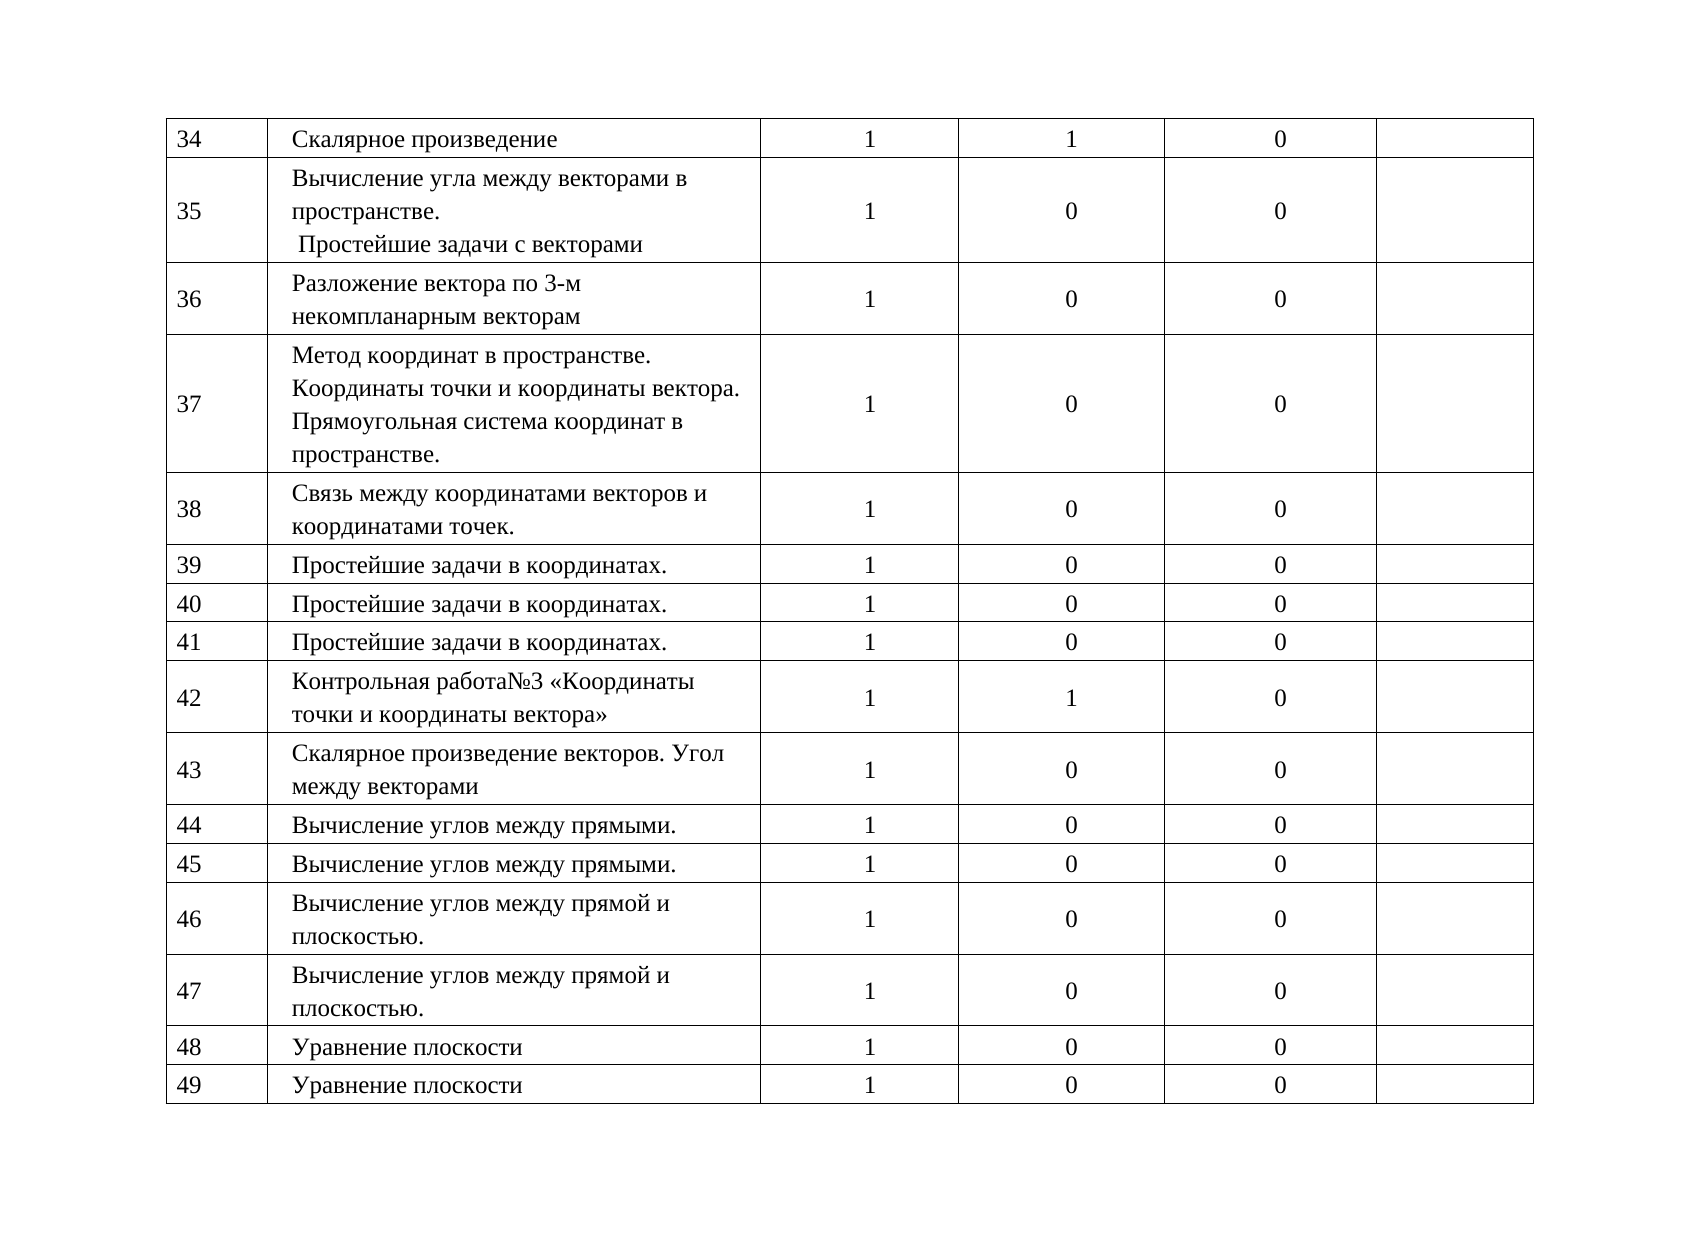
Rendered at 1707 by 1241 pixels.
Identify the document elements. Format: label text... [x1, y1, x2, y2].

table_cell 0 [1165, 119, 1376, 157]
table_cell 1 [761, 335, 958, 472]
table_cell 0 [1165, 883, 1376, 953]
table_cell 0 [959, 883, 1164, 953]
table_cell 1 [761, 473, 958, 543]
table_cell 0 [959, 1026, 1164, 1064]
table_cell 1 [761, 661, 958, 732]
table_cell [1377, 733, 1533, 804]
table_cell [1377, 473, 1533, 543]
table_cell 0 [1165, 545, 1376, 582]
table_cell 0 [959, 335, 1164, 472]
table_cell Простейшие задачи в координатах. [268, 545, 760, 582]
table_cell 45 [167, 844, 267, 882]
table_cell 0 [1165, 622, 1376, 660]
table_cell 0 [959, 263, 1164, 334]
table_cell 48 [167, 1026, 267, 1064]
table_cell Уравнение плоскости [268, 1065, 760, 1103]
table_cell 0 [959, 844, 1164, 882]
table_cell 1 [761, 805, 958, 843]
table_cell 43 [167, 733, 267, 804]
table_cell 1 [959, 661, 1164, 732]
table_cell 0 [959, 805, 1164, 843]
table_cell 0 [1165, 1026, 1376, 1064]
table_cell [1377, 844, 1533, 882]
table_cell Вычисление углов между прямыми. [268, 844, 760, 882]
table_cell [1377, 1065, 1533, 1103]
table_cell 1 [761, 733, 958, 804]
table_cell 1 [761, 1026, 958, 1064]
table_cell Метод координат в пространстве. Координаты точки и координаты вектора. Прямоугольная система координат в пространстве. [268, 335, 760, 472]
table_cell 0 [1165, 844, 1376, 882]
table_cell Разложение вектора по 3-м некомпланарным векторам [268, 263, 760, 334]
table_cell [1377, 661, 1533, 732]
table_cell 0 [1165, 733, 1376, 804]
table_cell 0 [1165, 158, 1376, 262]
table_cell 1 [761, 844, 958, 882]
table_cell 39 [167, 545, 267, 582]
table_cell 0 [959, 622, 1164, 660]
table_cell Скалярное произведение [268, 119, 760, 157]
table_cell [1377, 584, 1533, 621]
table_cell [1377, 263, 1533, 334]
table_cell 38 [167, 473, 267, 543]
table_cell 0 [959, 1065, 1164, 1103]
table_cell 49 [167, 1065, 267, 1103]
table_cell 35 [167, 158, 267, 262]
table_cell 46 [167, 883, 267, 953]
table_cell [1377, 119, 1533, 157]
table_cell 0 [1165, 955, 1376, 1025]
table_cell 1 [761, 584, 958, 621]
table_cell 0 [1165, 263, 1376, 334]
table_cell 0 [959, 158, 1164, 262]
table_cell 0 [1165, 335, 1376, 472]
table_cell Вычисление углов между прямой и плоскостью. [268, 883, 760, 953]
table_cell [1377, 158, 1533, 262]
table_cell 37 [167, 335, 267, 472]
table_cell 0 [1165, 805, 1376, 843]
table_cell Уравнение плоскости [268, 1026, 760, 1064]
table_cell 0 [959, 584, 1164, 621]
table_cell [1377, 955, 1533, 1025]
table_cell [1377, 883, 1533, 953]
table_cell 0 [1165, 584, 1376, 621]
table_cell 1 [761, 955, 958, 1025]
table_cell Вычисление углов между прямыми. [268, 805, 760, 843]
table_cell 0 [1165, 1065, 1376, 1103]
table_cell [1377, 335, 1533, 472]
table_cell 34 [167, 119, 267, 157]
table_cell [1377, 622, 1533, 660]
table_cell Простейшие задачи в координатах. [268, 584, 760, 621]
table_cell 1 [761, 119, 958, 157]
table_cell 1 [959, 119, 1164, 157]
table_cell 1 [761, 158, 958, 262]
table_cell Связь между координатами векторов и координатами точек. [268, 473, 760, 543]
table_cell 0 [1165, 473, 1376, 543]
table_cell Вычисление углов между прямой и плоскостью. [268, 955, 760, 1025]
table_cell 41 [167, 622, 267, 660]
table_cell 0 [959, 473, 1164, 543]
table_cell Простейшие задачи в координатах. [268, 622, 760, 660]
table_cell Скалярное произведение векторов. Угол между векторами [268, 733, 760, 804]
table_cell 0 [959, 545, 1164, 582]
table_cell [1377, 805, 1533, 843]
table_cell 1 [761, 545, 958, 582]
table_cell [1377, 545, 1533, 582]
table_cell 1 [761, 263, 958, 334]
table_cell Вычисление угла между векторами в пространстве. Простейшие задачи с векторами [268, 158, 760, 262]
table_cell 47 [167, 955, 267, 1025]
table_cell 0 [1165, 661, 1376, 732]
table_cell 44 [167, 805, 267, 843]
table_cell [1377, 1026, 1533, 1064]
table_cell 1 [761, 883, 958, 953]
table_cell 0 [959, 733, 1164, 804]
table_cell 1 [761, 1065, 958, 1103]
table_cell 40 [167, 584, 267, 621]
table_cell 0 [959, 955, 1164, 1025]
table_cell Контрольная работа№3 «Координаты точки и координаты вектора» [268, 661, 760, 732]
table_cell 1 [761, 622, 958, 660]
table_cell 36 [167, 263, 267, 334]
table_cell 42 [167, 661, 267, 732]
